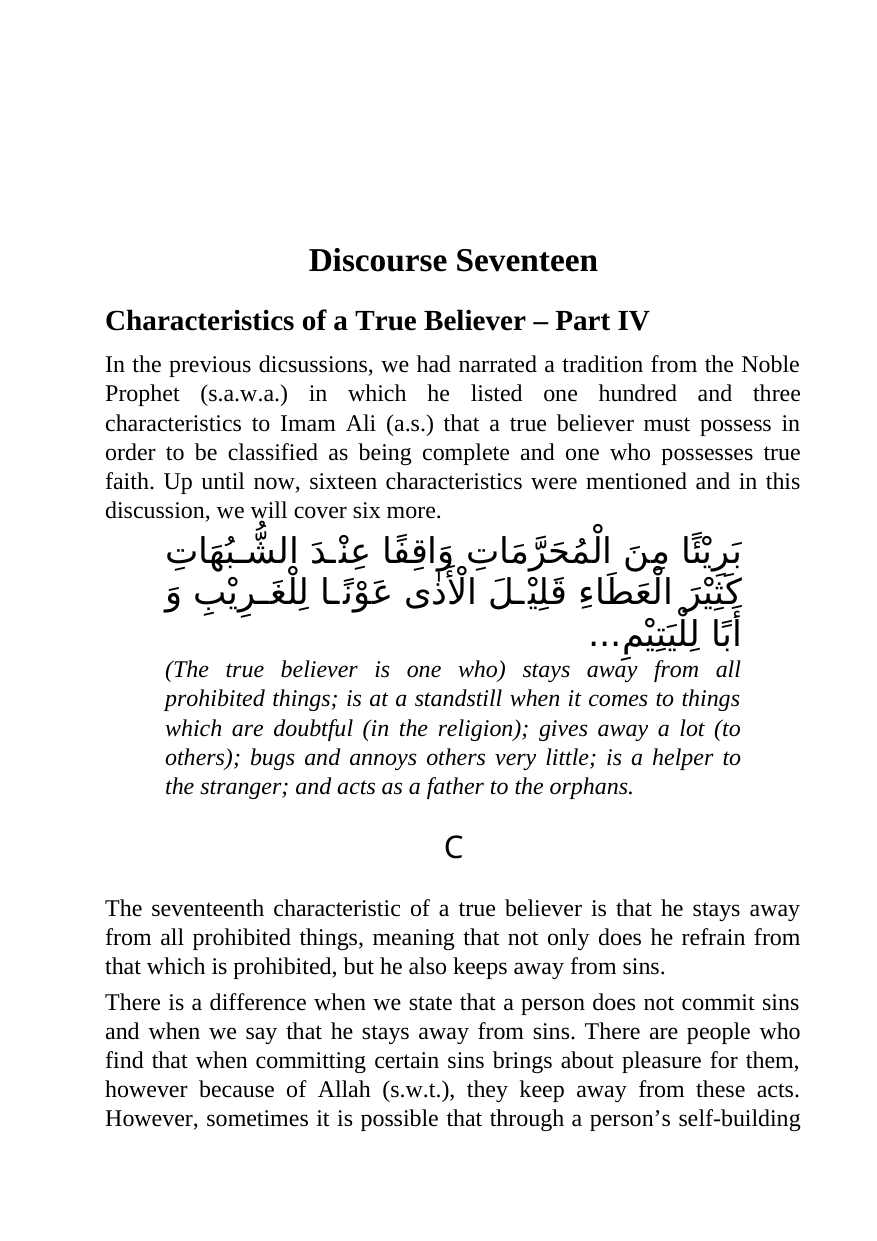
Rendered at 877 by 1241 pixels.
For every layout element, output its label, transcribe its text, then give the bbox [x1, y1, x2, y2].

text بَرِيْئًا مِنَ الْمُحَرَّمَاتِ وَاقِفًا عِنْدَ الشُّبُهَاتِ كَثِيْرَ الْعَطَاءِ قَلِيْلَ الْأَذٰى عَوْنًا لِلْغَرِيْبِ وَ أَبًا لِلْيَتِيْمِ... [165, 531, 742, 654]
subtitle Discourse Seventeen [105, 240, 802, 278]
subtitle Characteristics of a True Believer – Part IV [105, 303, 802, 337]
text In the previous dicsussions, we had narrated a tradition from the Noble Prophet (s.a.w.a.) in which he listed one hundred and three characteristics to Imam Ali (a.s.) that a true believer must possess in order to be classified as being complete and one who possesses true faith. Up until now, sixteen characteristics were mentioned and in this discussion, we will cover six more. [105, 349, 802, 524]
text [105, 987, 802, 1132]
text C [105, 825, 802, 868]
text (The true believer is one who) stays away from all prohibited things; is at a standstill when it comes to things which are doubtful (in the religion); gives away a lot (to others); bugs and annoys others very little; is a helper to the stranger; and acts as a father to the orphans. [165, 654, 742, 800]
text The seventeenth characteristic of a true believer is that he stays away from all prohibited things, meaning that not only does he refrain from that which is prohibited, but he also keeps away from sins. [105, 893, 802, 980]
